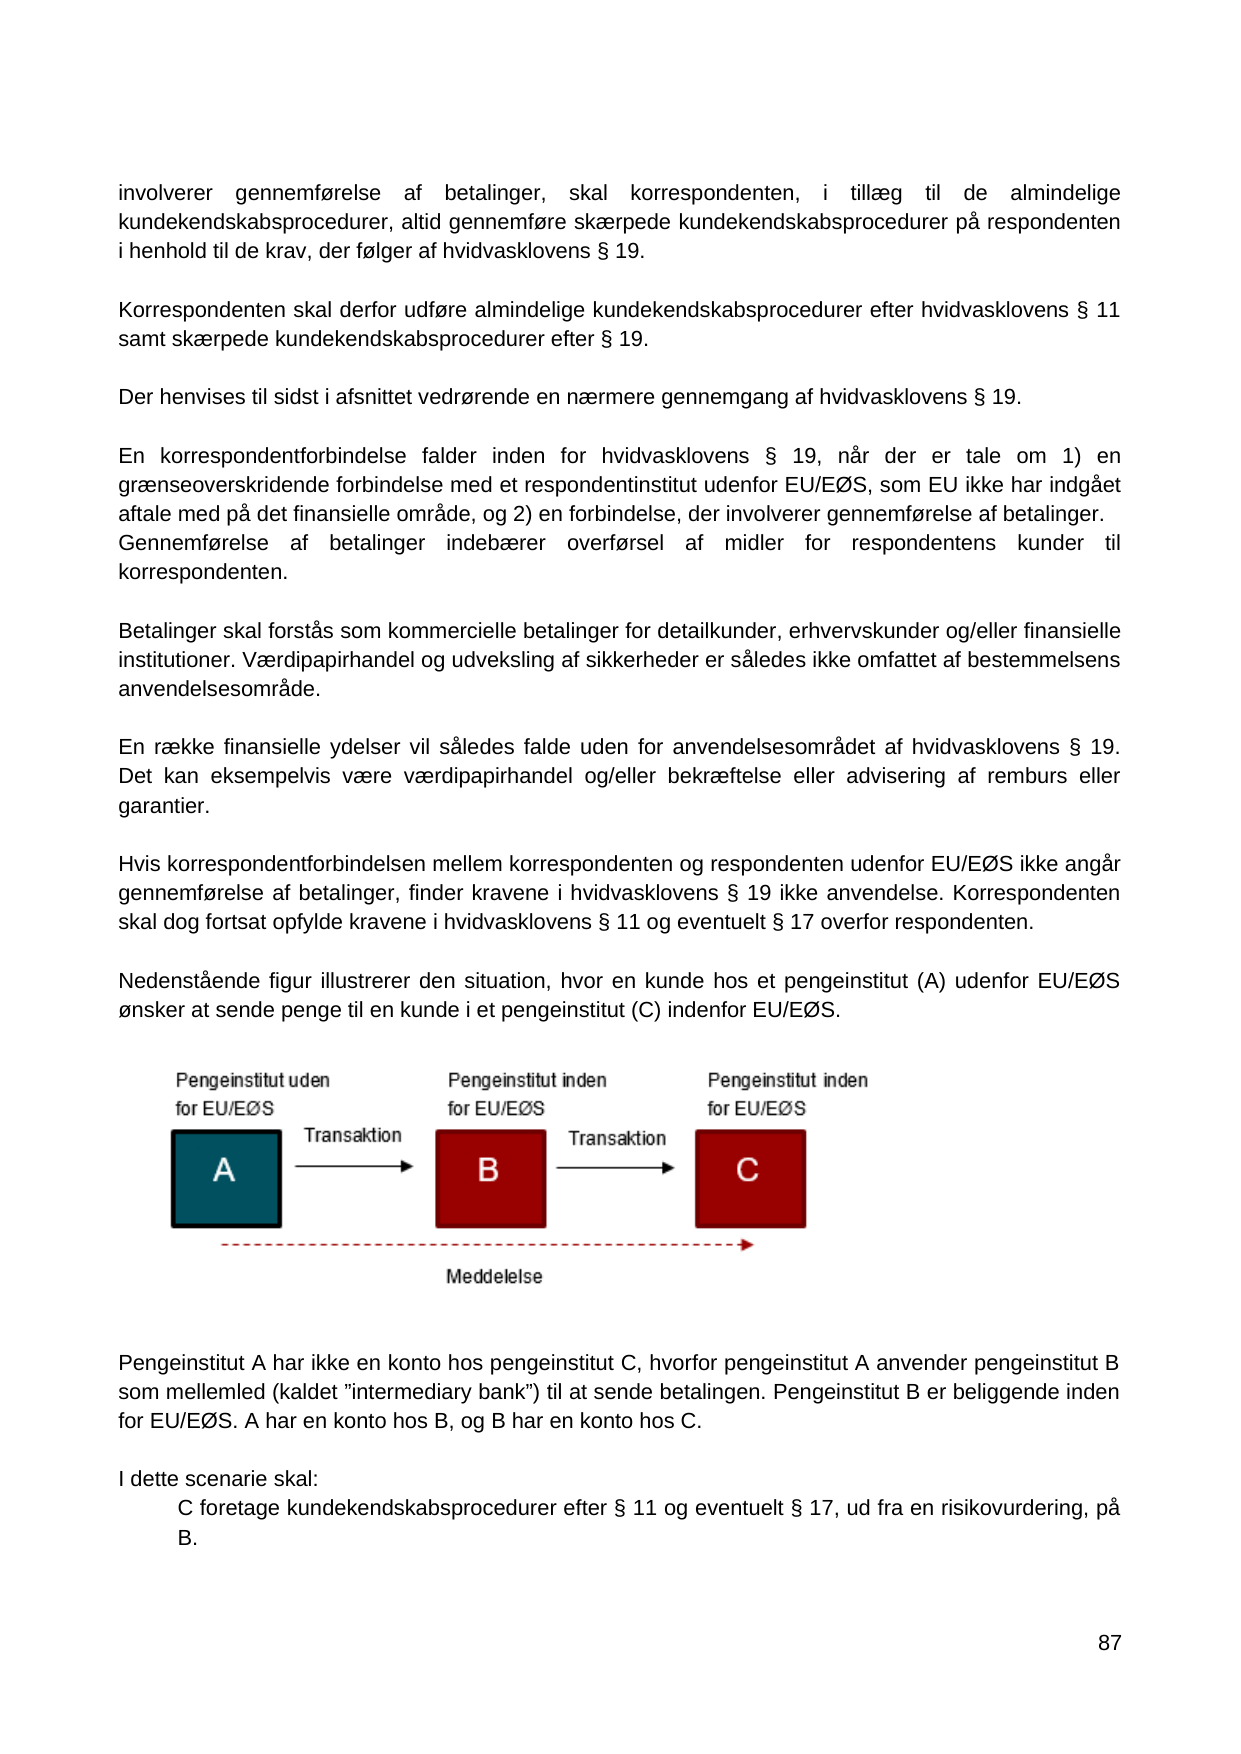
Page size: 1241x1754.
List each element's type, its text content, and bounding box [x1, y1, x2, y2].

text I dette scenarie skal: [118, 1463, 1122, 1492]
text Gennemførelse af betalinger indebærer overførsel af midler for respondentens kunder til korrespondenten. [118, 527, 1122, 586]
text En række finansielle ydelser vil således falde uden for anvendelsesområdet af hvidvasklovens § 19. Det kan eksempelvis være værdipapirhandel og/eller bekræftelse eller advisering af remburs eller garantier. [118, 731, 1122, 819]
picture [118, 1048, 952, 1318]
text Hvis korrespondentforbindelsen mellem korrespondenten og respondenten udenfor EU/EØS ikke angår gennemførelse af betalinger, finder kravene i hvidvasklovens § 19 ikke anvendelse. Korrespondenten skal dog fortsat opfylde kravene i hvidvasklovens § 11 og eventuelt § 17 overfor respondenten. [118, 848, 1122, 936]
text En korrespondentforbindelse falder inden for hvidvasklovens § 19, når der er tale om 1) en grænseoverskridende forbindelse med et respondentinstitut udenfor EU/EØS, som EU ikke har indgået aftale med på det finansielle område, og 2) en forbindelse, der involverer gennemførelse af betalinger. [118, 440, 1122, 527]
text Korrespondenten skal derfor udføre almindelige kundekendskabsprocedurer efter hvidvasklovens § 11 samt skærpede kundekendskabsprocedurer efter § 19. [118, 294, 1122, 352]
text Pengeinstitut A har ikke en konto hos pengeinstitut C, hvorfor pengeinstitut A anvender pengeinstitut B som mellemled (kaldet ”intermediary bank”) til at sende betalingen. Pengeinstitut B er beliggende inden for EU/EØS. A har en konto hos B, og B har en konto hos C. [118, 1347, 1122, 1434]
text C foretage kundekendskabsprocedurer efter § 11 og eventuelt § 17, ud fra en risikovurdering, på B. [177, 1492, 1122, 1551]
text Der henvises til sidst i afsnittet vedrørende en nærmere gennemgang af hvidvasklovens § 19. [118, 381, 1122, 411]
text Betalinger skal forstås som kommercielle betalinger for detailkunder, erhvervskunder og/eller finansielle institutioner. Værdipapirhandel og udveksling af sikkerheder er således ikke omfattet af bestemmelsens anvendelsesområde. [118, 615, 1122, 702]
text Nedenstående figur illustrerer den situation, hvor en kunde hos et pengeinstitut (A) udenfor EU/EØS ønsker at sende penge til en kunde i et pengeinstitut (C) indenfor EU/EØS. [118, 965, 1122, 1023]
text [118, 177, 1122, 265]
